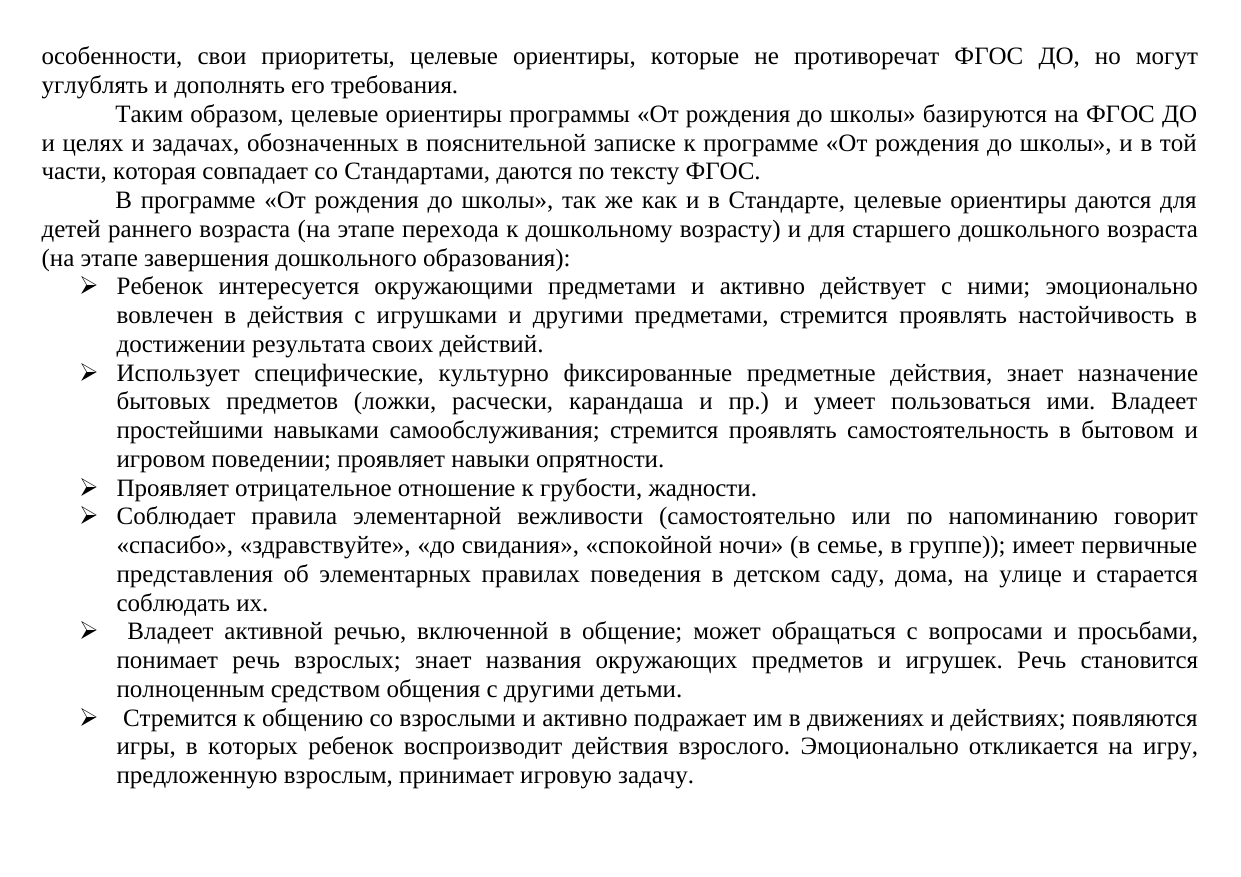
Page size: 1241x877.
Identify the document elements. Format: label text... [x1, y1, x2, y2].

text В программе «От рождения до школы», так же как и в Стандарте, целевые ориентиры даются для детей раннего возраста (на этапе перехода к дошкольному возрасту) и для старшего дошкольного возраста (на этапе завершения дошкольного образования): [41, 185, 1199, 271]
list Использует специфические, культурно фиксированные предметные действия, знает назначение бытовых предметов (ложки, расчески, карандаша и пр.) и умеет пользоваться ими. Владеет простейшими навыками самообслуживания; стремится проявлять самостоятельность в бытовом и игровом поведении; проявляет навыки опрятности. [79, 358, 1199, 473]
list Владеет активной речью, включенной в общение; может обращаться с вопросами и просьбами, понимает речь взрослых; знает названия окружающих предметов и игрушек. Речь становится полноценным средством общения с другими детьми. [79, 616, 1199, 703]
text Таким образом, целевые ориентиры программы «От рождения до школы» базируются на ФГОС ДО и целях и задачах, обозначенных в пояснительной записке к программе «От рождения до школы», и в той части, которая совпадает со Стандартами, даются по тексту ФГОС. [41, 99, 1199, 185]
list Проявляет отрицательное отношение к грубости, жадности. [79, 473, 1199, 501]
list Соблюдает правила элементарной вежливости (самостоятельно или по напоминанию говорит «спасибо», «здравствуйте», «до свидания», «спокойной ночи» (в семье, в группе)); имеет первичные представления об элементарных правилах поведения в детском саду, дома, на улице и старается соблюдать их. [79, 501, 1199, 616]
list Стремится к общению со взрослыми и активно подражает им в движениях и действиях; появляются игры, в которых ребенок воспроизводит действия взрослого. Эмоционально откликается на игру, предложенную взрослым, принимает игровую задачу. [79, 703, 1199, 789]
list Ребенок интересуется окружающими предметами и активно действует с ними; эмоционально вовлечен в действия с игрушками и другими предметами, стремится проявлять настойчивость в достижении результата своих действий. [79, 271, 1199, 358]
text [41, 41, 1199, 99]
